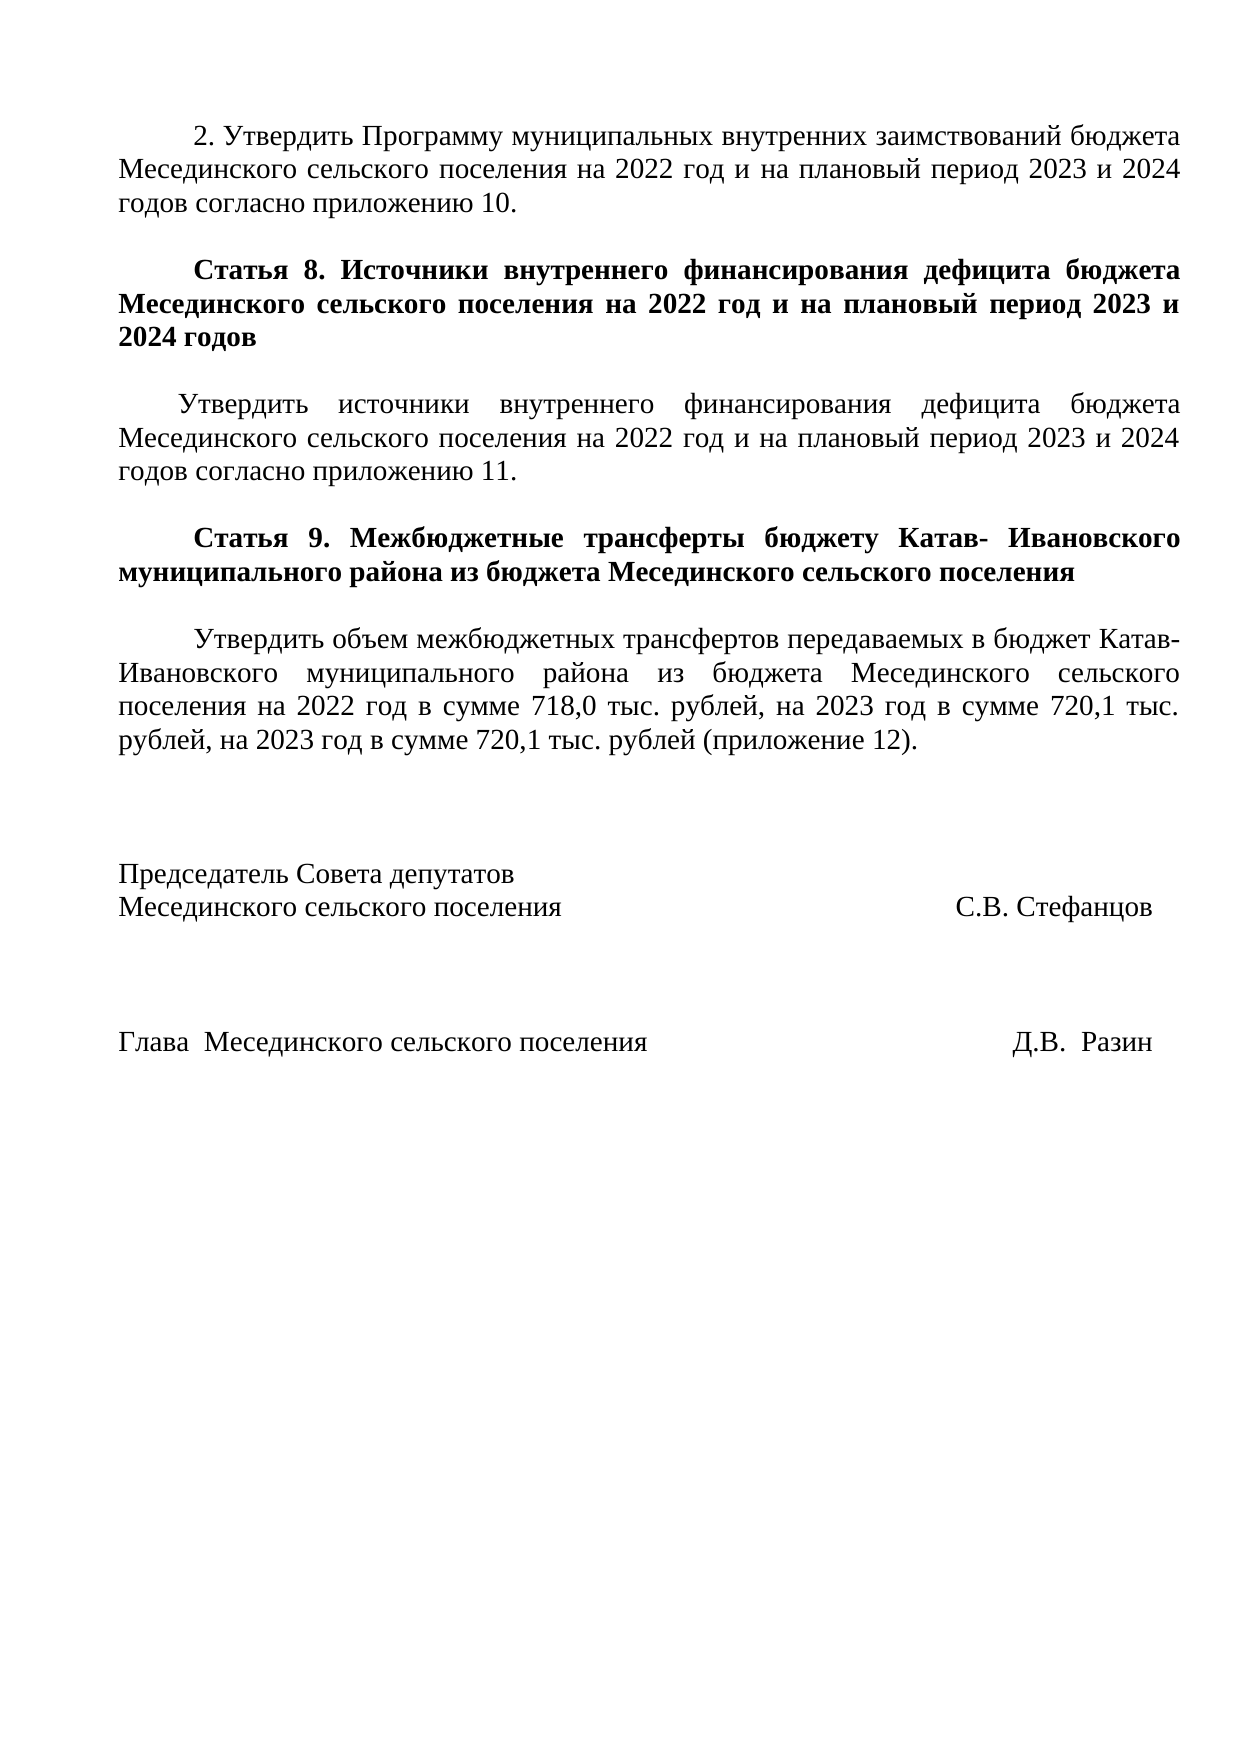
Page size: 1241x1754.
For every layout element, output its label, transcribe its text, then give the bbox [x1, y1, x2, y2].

text Месединского сельского поселения С.В. Стефанцов [118, 889, 1181, 923]
text Утвердить объем межбюджетных трансфертов передаваемых в бюджет Катав-Ивановского муниципального района из бюджета Месединского сельского поселения на 2022 год в сумме 718,0 тыс. рублей, на 2023 год в сумме 720,1 тыс. рублей, на 2023 год в сумме 720,1 тыс. рублей (приложение 12). [118, 621, 1181, 755]
text Утвердить источники внутреннего финансирования дефицита бюджета Месединского сельского поселения на 2022 год и на плановый период 2023 и 2024 годов согласно приложению 11. [118, 386, 1181, 487]
text Статья 8. Источники внутреннего финансирования дефицита бюджета Месединского сельского поселения на 2022 год и на плановый период 2023 и 2024 годов [118, 252, 1181, 353]
text Председатель Совета депутатов [118, 856, 1181, 889]
text 2. Утвердить Программу муниципальных внутренних заимствований бюджета Месединского сельского поселения на 2022 год и на плановый период 2023 и 2024 годов согласно приложению 10. [118, 118, 1181, 219]
text Глава Месединского сельского поселения Д.В. Разин [118, 1024, 1181, 1057]
text Статья 9. Межбюджетные трансферты бюджету Катав- Ивановского муниципального района из бюджета Месединского сельского поселения [118, 521, 1181, 588]
